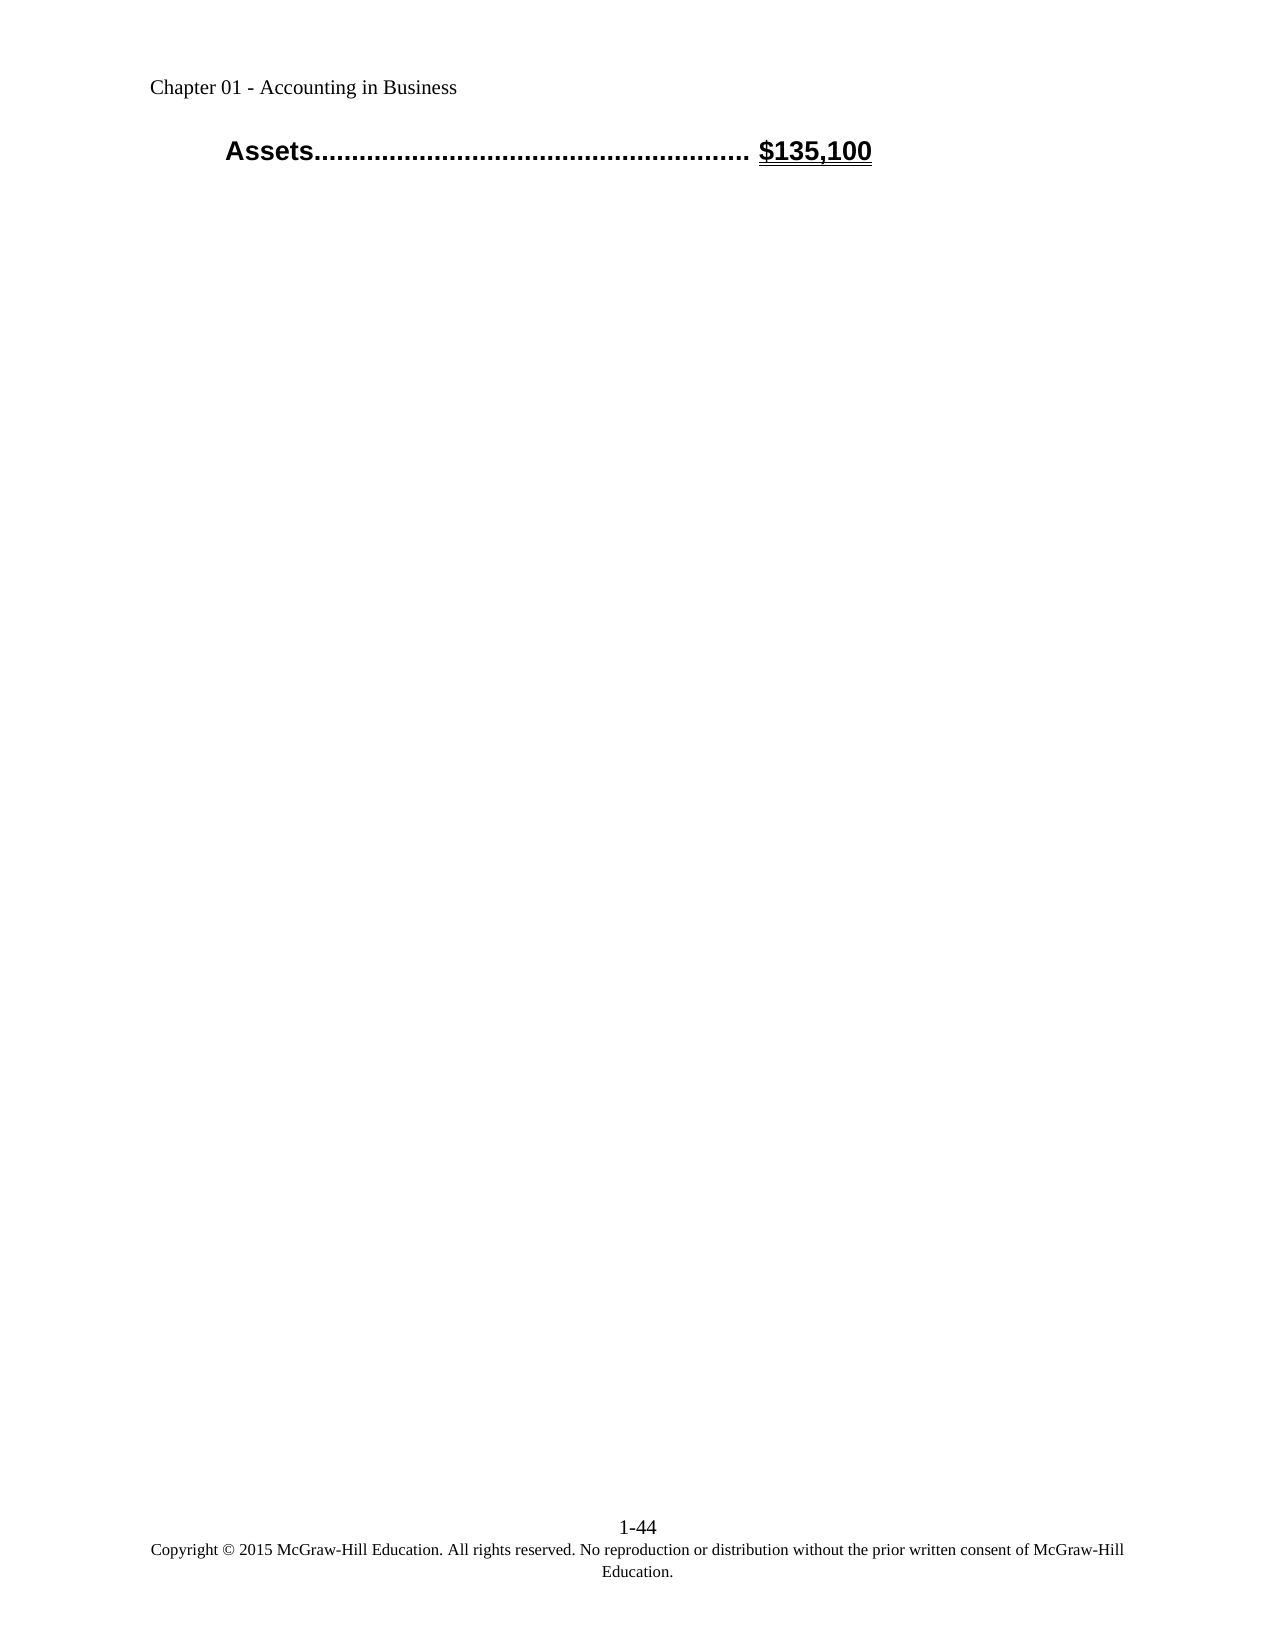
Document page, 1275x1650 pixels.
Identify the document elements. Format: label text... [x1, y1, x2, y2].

text Assets $135,100 [225, 135, 1125, 166]
